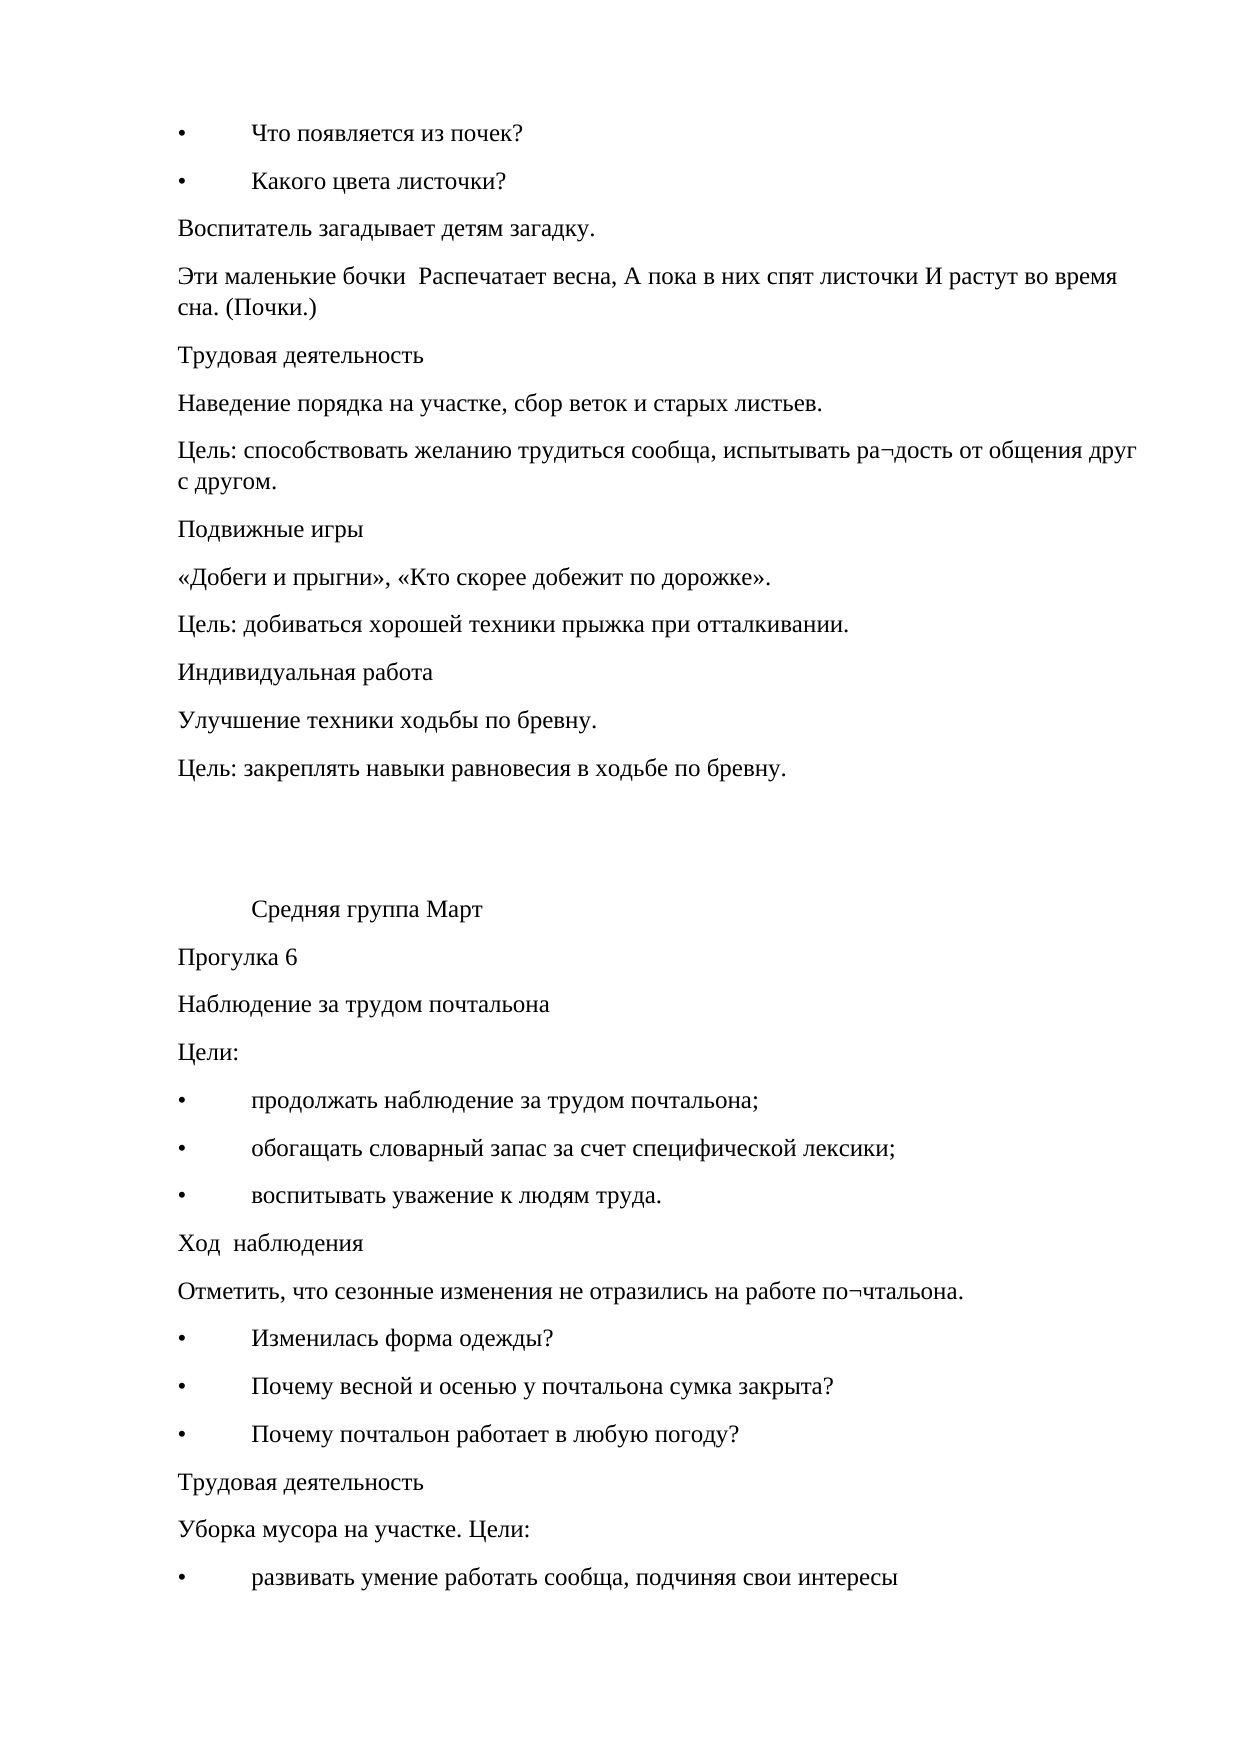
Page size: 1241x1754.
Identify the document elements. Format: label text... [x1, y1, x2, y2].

text Трудовая деятельность [177, 340, 1152, 369]
text Уборка мусора на участке. Цели: [177, 1514, 1152, 1543]
text Подвижные игры [177, 514, 1152, 543]
text • Изменилась форма одежды? [177, 1323, 1152, 1352]
text • продолжать наблюдение за трудом почтальона; [177, 1085, 1152, 1114]
text • воспитывать уважение к людям труда. [177, 1180, 1152, 1209]
text • Какого цвета листочки? [177, 166, 1152, 194]
text «Добеги и прыгни», «Кто скорее добежит по дорожке». [177, 562, 1152, 591]
text • Почему почтальон работает в любую погоду? [177, 1419, 1152, 1448]
text Ход наблюдения [177, 1228, 1152, 1257]
text • Почему весной и осенью у почтальона сумка закрыта? [177, 1371, 1152, 1400]
text • обогащать словарный запас за счет специфической лексики; [177, 1133, 1152, 1161]
text Цель: добиваться хорошей техники прыжка при отталкивании. [177, 609, 1152, 638]
text Воспитатель загадывает детям загадку. [177, 213, 1152, 242]
text Цель: закреплять навыки равновесия в ходьбе по бревну. [177, 753, 1152, 781]
text Цель: способствовать желанию трудиться сообща, испытывать ра¬дость от общения друг с другом. [177, 435, 1152, 495]
text Отметить, что сезонные изменения не отразились на работе по¬чтальона. [177, 1276, 1152, 1304]
text Индивидуальная работа [177, 657, 1152, 686]
text Средняя группа Март [177, 894, 1152, 923]
text Цели: [177, 1037, 1152, 1066]
text Трудовая деятельность [177, 1467, 1152, 1495]
text • Что появляется из почек? [177, 118, 1152, 147]
text Наведение порядка на участке, сбор веток и старых листьев. [177, 388, 1152, 416]
text • развивать умение работать сообща, подчиняя свои интересы [177, 1562, 1152, 1591]
text Наблюдение за трудом почтальона [177, 989, 1152, 1018]
text Эти маленькие бочки Распечатает весна, А пока в них спят листочки И растут во время сна. (Почки.) [177, 261, 1152, 321]
text Прогулка 6 [177, 942, 1152, 971]
text Улучшение техники ходьбы по бревну. [177, 705, 1152, 734]
